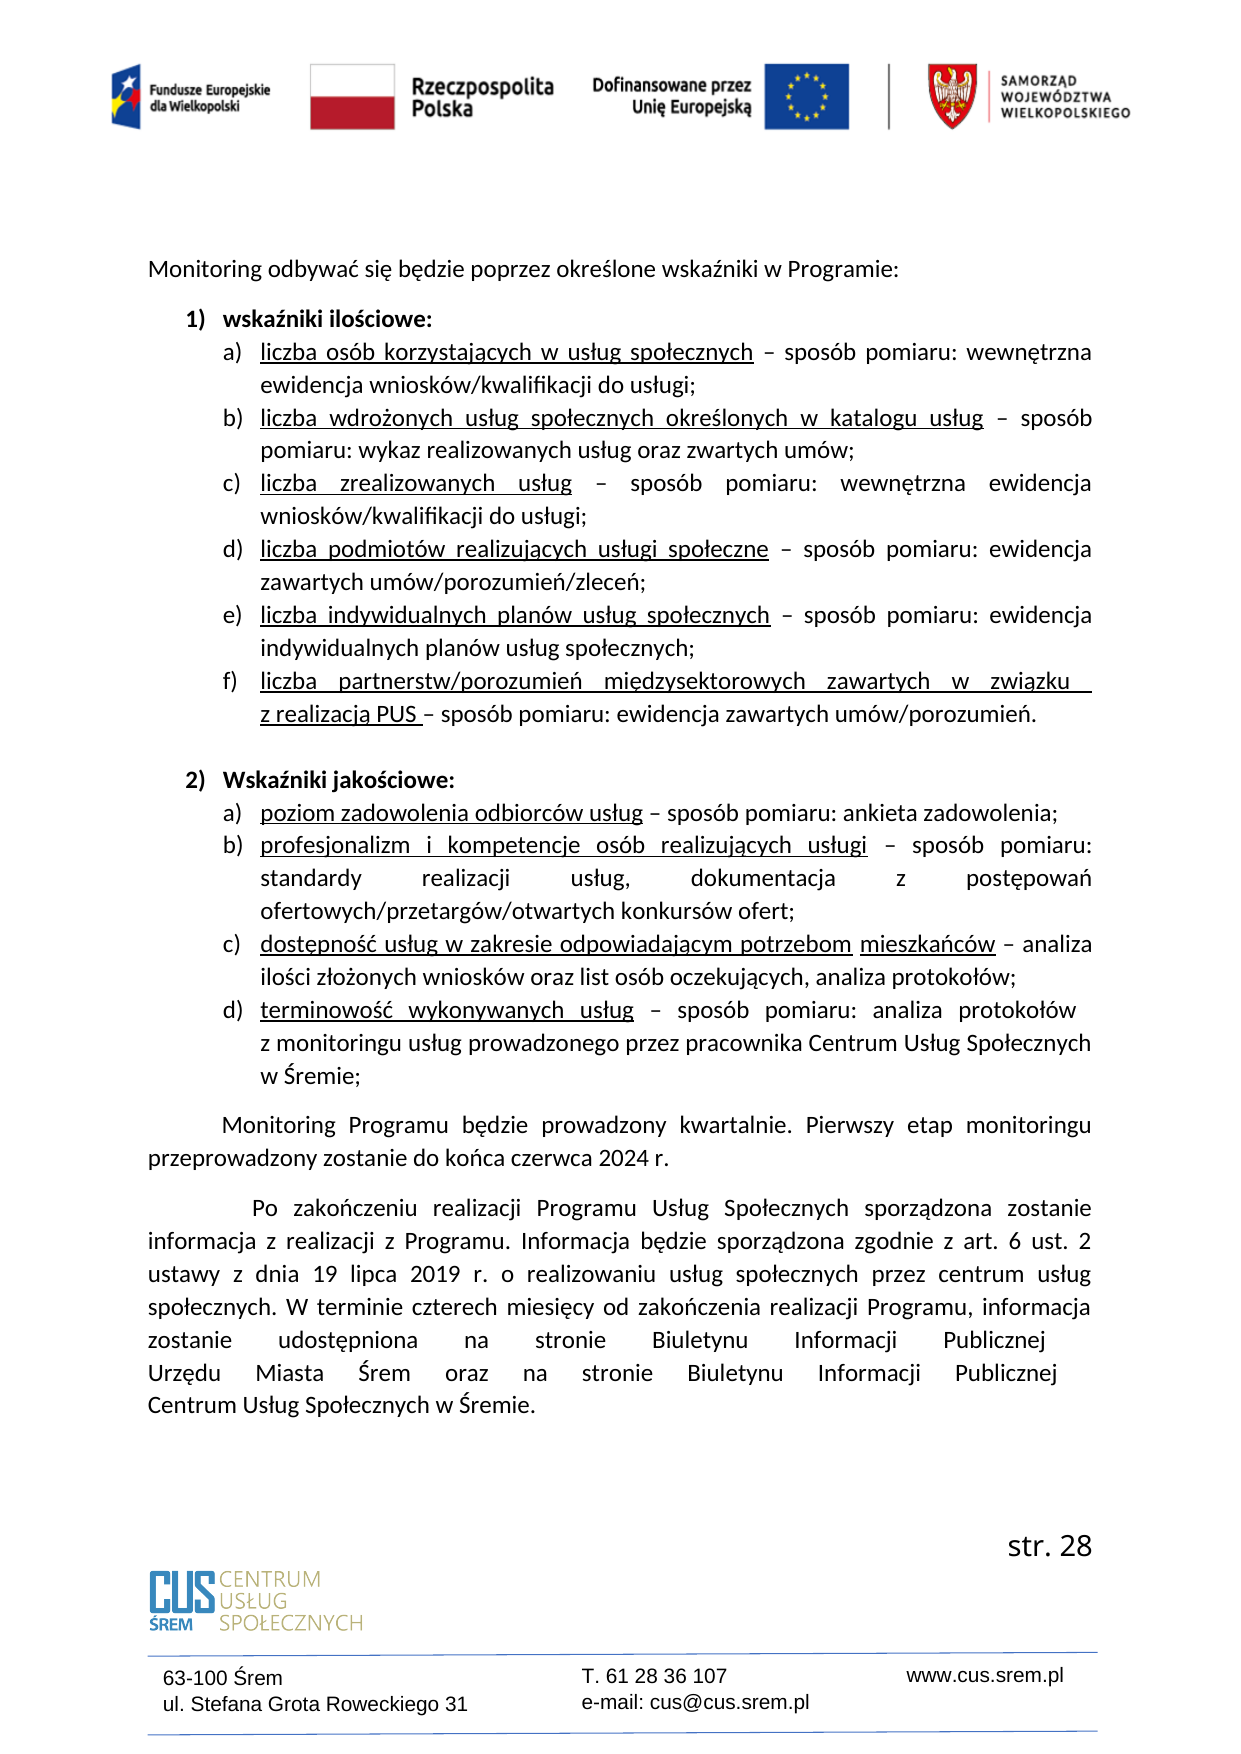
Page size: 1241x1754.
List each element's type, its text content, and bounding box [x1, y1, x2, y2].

list liczba indywidualnych planów usług społecznych – sposób pomiaru: ewidencja indywidualnych planów usług społecznych; [223, 599, 1093, 663]
list Wskaźniki jakościowe: [185, 764, 1093, 794]
text Monitoring Programu będzie prowadzony kwartalnie. Pierwszy etap monitoringu przeprowadzony zostanie do końca czerwca 2024 r. [148, 1109, 1093, 1173]
list dostępność usług w zakresie odpowiadającym potrzebom mieszkańców – analiza ilości złożonych wniosków oraz list osób oczekujących, analiza protokołów; [223, 928, 1093, 992]
list profesjonalizm i kompetencje osób realizujących usługi – sposób pomiaru: standardy realizacji usług, dokumentacja z postępowań ofertowych/przetargów/otwartych konkursów ofert; [223, 829, 1093, 926]
text Po zakończeniu realizacji Programu Usług Społecznych sporządzona zostanie informacja z realizacji z Programu. Informacja będzie sporządzona zgodnie z art. 6 ust. 2 ustawy z dnia 19 lipca 2019 r. o realizowaniu usług społecznych przez centrum usług społecznych. W terminie czterech miesięcy od zakończenia realizacji Programu, informacja zostanie udostępniona na stronie Biuletynu Informacji Publicznej Urzędu Miasta Śrem oraz na stronie Biuletynu Informacji Publicznej Centrum Usług Społecznych w Śremie. [148, 1192, 1093, 1420]
list wskaźniki ilościowe: [185, 303, 1093, 333]
picture [0, 28, 1241, 166]
picture [147, 1564, 364, 1636]
list poziom zadowolenia odbiorców usług – sposób pomiaru: ankieta zadowolenia; [223, 797, 1093, 827]
list liczba osób korzystających w usług społecznych – sposób pomiaru: wewnętrzna ewidencja wniosków/kwalifikacji do usługi; [223, 336, 1093, 399]
list liczba wdrożonych usług społecznych określonych w katalogu usług – sposób pomiaru: wykaz realizowanych usług oraz zwartych umów; [223, 402, 1093, 465]
list liczba zrealizowanych usług – sposób pomiaru: wewnętrzna ewidencja wniosków/kwalifikacji do usługi; [223, 467, 1093, 531]
list terminowość wykonywanych usług – sposób pomiaru: analiza protokołów z monitoringu usług prowadzonego przez pracownika Centrum Usług Społecznych w Śremie; [223, 994, 1093, 1091]
text Monitoring odbywać się będzie poprzez określone wskaźniki w Programie: [148, 253, 1093, 284]
list liczba partnerstw/porozumień międzysektorowych zawartych w związku z realizacją PUS – sposób pomiaru: ewidencja zawartych umów/porozumień. [223, 665, 1093, 728]
list liczba podmiotów realizujących usługi społeczne – sposób pomiaru: ewidencja zawartych umów/porozumień/zleceń; [223, 533, 1093, 597]
